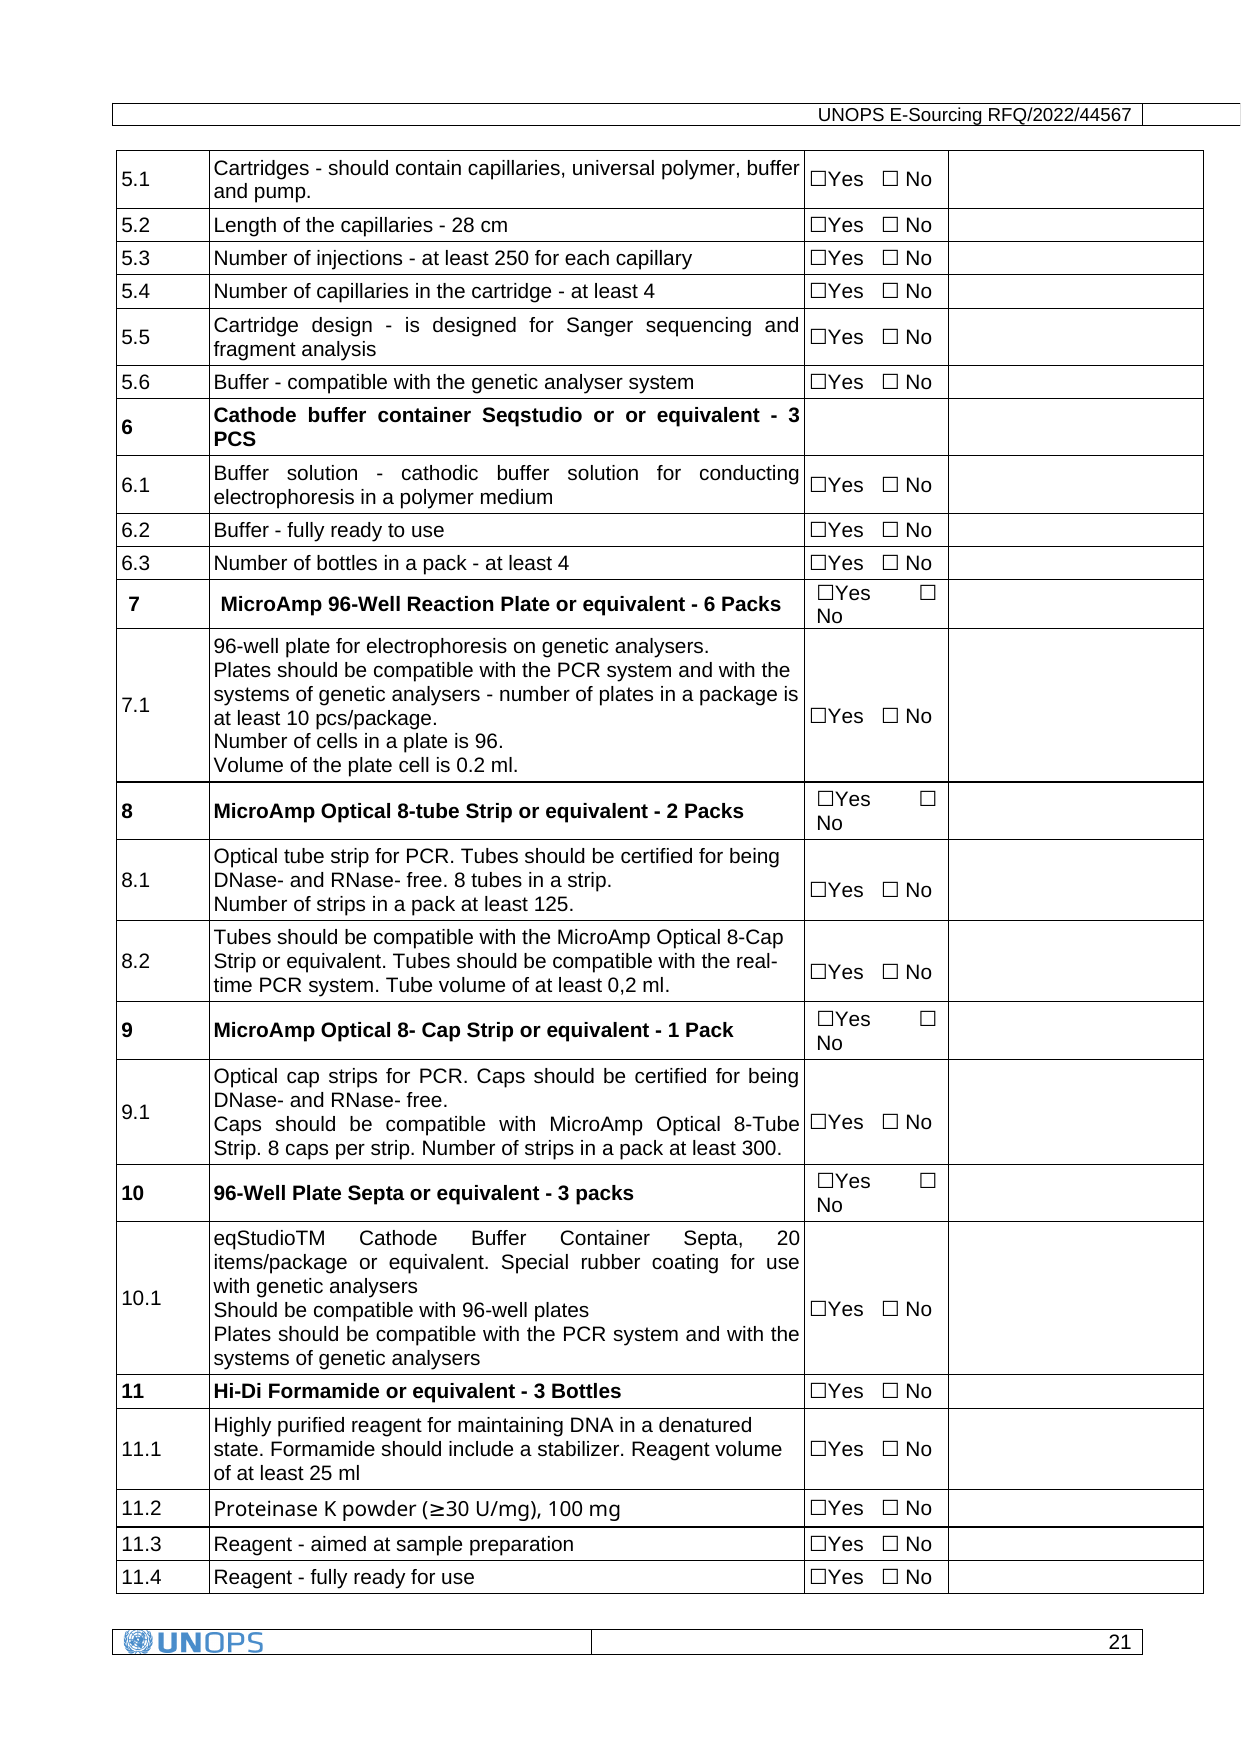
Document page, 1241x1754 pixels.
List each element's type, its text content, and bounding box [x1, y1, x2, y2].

table_cell 5.5 [117, 309, 209, 365]
table_cell [949, 366, 1203, 398]
table_cell 6.1 [117, 456, 209, 513]
table_cell Cathode buffer container Seqstudio or or equivalent - 3 PCS [210, 399, 804, 455]
table_cell Cartridges - should contain capillaries, universal polymer, buffer and pump. [210, 151, 804, 207]
table_cell 6.3 [117, 547, 209, 579]
table_cell MicroAmp Optical 8-tube Strip or equivalent - 2 Packs [210, 783, 804, 839]
table_cell 9.1 [117, 1060, 209, 1164]
table_cell ☐Yes ☐ No [805, 1561, 948, 1593]
table_cell ☐Yes ☐ No [805, 921, 948, 1001]
table_cell [949, 151, 1203, 207]
table_cell ☐Yes ☐ No [805, 1002, 948, 1058]
table_cell eqStudioTM Cathode Buffer Container Septa, 20 items/package or equivalent. Special rubber coating for use with genetic analysers Should be compatible with 96-well plates Plates should be compatible with the PCR system and with the systems of genetic analysers [210, 1222, 804, 1374]
table_cell [949, 1375, 1203, 1407]
table_cell ☐Yes ☐ No [805, 209, 948, 241]
table_cell Optical cap strips for PCR. Caps should be certified for being DNase- and RNase- free. Caps should be compatible with MicroAmp Optical 8-Tube Strip. 8 caps per strip. Number of strips in a pack at least 300. [210, 1060, 804, 1164]
table_cell [949, 209, 1203, 241]
table_cell 6 [117, 399, 209, 455]
table_cell Reagent - fully ready for use [210, 1561, 804, 1593]
table_cell [949, 514, 1203, 546]
table_cell 7.1 [117, 629, 209, 781]
table_cell [949, 921, 1203, 1001]
table_cell 9 [117, 1002, 209, 1058]
table_cell Hi-Di Formamide or equivalent - 3 Bottles [210, 1375, 804, 1407]
table_cell Number of injections - at least 250 for each capillary [210, 242, 804, 274]
table_cell ☐Yes ☐ No [805, 1528, 948, 1560]
table_cell ☐Yes ☐ No [805, 366, 948, 398]
table_cell ☐Yes ☐ No [805, 629, 948, 781]
table_cell 11 [117, 1375, 209, 1407]
table_cell 5.6 [117, 366, 209, 398]
table_cell Optical tube strip for PCR. Tubes should be certified for being DNase- and RNase- free. 8 tubes in a strip. Number of strips in a pack at least 125. [210, 840, 804, 920]
table_cell [949, 840, 1203, 920]
table_cell 8.2 [117, 921, 209, 1001]
table_cell ☐Yes ☐ No [805, 456, 948, 513]
table_cell ☐Yes ☐ No [805, 783, 948, 839]
table_cell 11.3 [117, 1528, 209, 1560]
table_cell 10 [117, 1165, 209, 1221]
table_cell Number of capillaries in the cartridge - at least 4 [210, 275, 804, 307]
table_cell ☐Yes ☐ No [843, 580, 948, 628]
table_cell [949, 1561, 1203, 1593]
table_cell ☐Yes ☐ No [805, 242, 948, 274]
table_cell [949, 629, 1203, 781]
table_cell 5.2 [117, 209, 209, 241]
table_cell 96-well plate for electrophoresis on genetic analysers. Plates should be compatible with the PCR system and with the systems of genetic analysers - number of plates in a package is at least 10 pcs/package. Number of cells in a plate is 96. Volume of the plate cell is 0.2 ml. [210, 629, 804, 781]
table_cell 6.2 [117, 514, 209, 546]
table_cell MicroAmp Optical 8- Cap Strip or equivalent - 1 Pack [210, 1002, 804, 1058]
table_cell [949, 1165, 1203, 1221]
table_cell 7 [117, 580, 209, 628]
table_cell [949, 1409, 1203, 1489]
table_cell ☐Yes ☐ No [805, 1409, 948, 1489]
table_cell [949, 1528, 1203, 1560]
table_cell 5.3 [117, 242, 209, 274]
table_cell [805, 399, 948, 455]
table_cell [949, 783, 1203, 839]
table_cell ☐Yes ☐ No [805, 1060, 948, 1164]
table_cell 96-Well Plate Septa or equivalent - 3 packs [210, 1165, 804, 1221]
table_cell [949, 580, 1203, 628]
table_cell [949, 456, 1203, 513]
picture [123, 1630, 263, 1654]
table_cell [949, 275, 1203, 307]
table_cell [949, 242, 1203, 274]
table_cell ☐Yes ☐ No [805, 275, 948, 307]
table_cell Length of the capillaries - 28 cm [210, 209, 804, 241]
table_cell 11.1 [117, 1409, 209, 1489]
table_cell MicroAmp 96-Well Reaction Plate or equivalent - 6 Packs [210, 580, 804, 628]
table_cell [949, 547, 1203, 579]
table_cell 11.2 [117, 1490, 209, 1526]
table_cell Buffer - compatible with the genetic analyser system [210, 366, 804, 398]
table_cell [949, 1490, 1203, 1526]
table_cell Reagent - aimed at sample preparation [210, 1528, 804, 1560]
table_cell 11.4 [117, 1561, 209, 1593]
table_cell [949, 1002, 1203, 1058]
table_cell [949, 1222, 1203, 1374]
table_cell Cartridge design - is designed for Sanger sequencing and fragment analysis [210, 309, 804, 365]
table_cell Number of bottles in a pack - at least 4 [210, 547, 804, 579]
table_cell 5.4 [117, 275, 209, 307]
table_cell 8.1 [117, 840, 209, 920]
table_cell Buffer - fully ready to use [210, 514, 804, 546]
table_cell [949, 309, 1203, 365]
table_cell [949, 1060, 1203, 1164]
table_cell [210, 1490, 804, 1526]
table_cell Buffer solution - cathodic buffer solution for conducting electrophoresis in a polymer medium [210, 456, 804, 513]
table_cell 10.1 [117, 1222, 209, 1374]
table_cell ☐Yes ☐ No [805, 1490, 948, 1526]
table_cell Tubes should be compatible with the MicroAmp Optical 8-Cap Strip or equivalent. Tubes should be compatible with the real-time PCR system. Tube volume of at least 0,2 ml. [210, 921, 804, 1001]
table_cell Highly purified reagent for maintaining DNA in a denatured state. Formamide should include a stabilizer. Reagent volume of at least 25 ml [210, 1409, 804, 1489]
table_cell ☐Yes ☐ No [805, 309, 948, 365]
table_cell ☐Yes ☐ No [805, 1165, 948, 1221]
table_cell 5.1 [117, 151, 209, 207]
table_cell 8 [117, 783, 209, 839]
table_cell ☐Yes ☐ No [805, 1222, 948, 1374]
table_cell [949, 399, 1203, 455]
table_cell ☐Yes ☐ No [805, 1375, 948, 1407]
table_cell ☐Yes ☐ No [805, 840, 948, 920]
table_cell ☐Yes ☐ No [805, 547, 948, 579]
table_cell ☐Yes ☐ No [805, 514, 948, 546]
table_cell ☐Yes ☐ No [805, 151, 948, 207]
